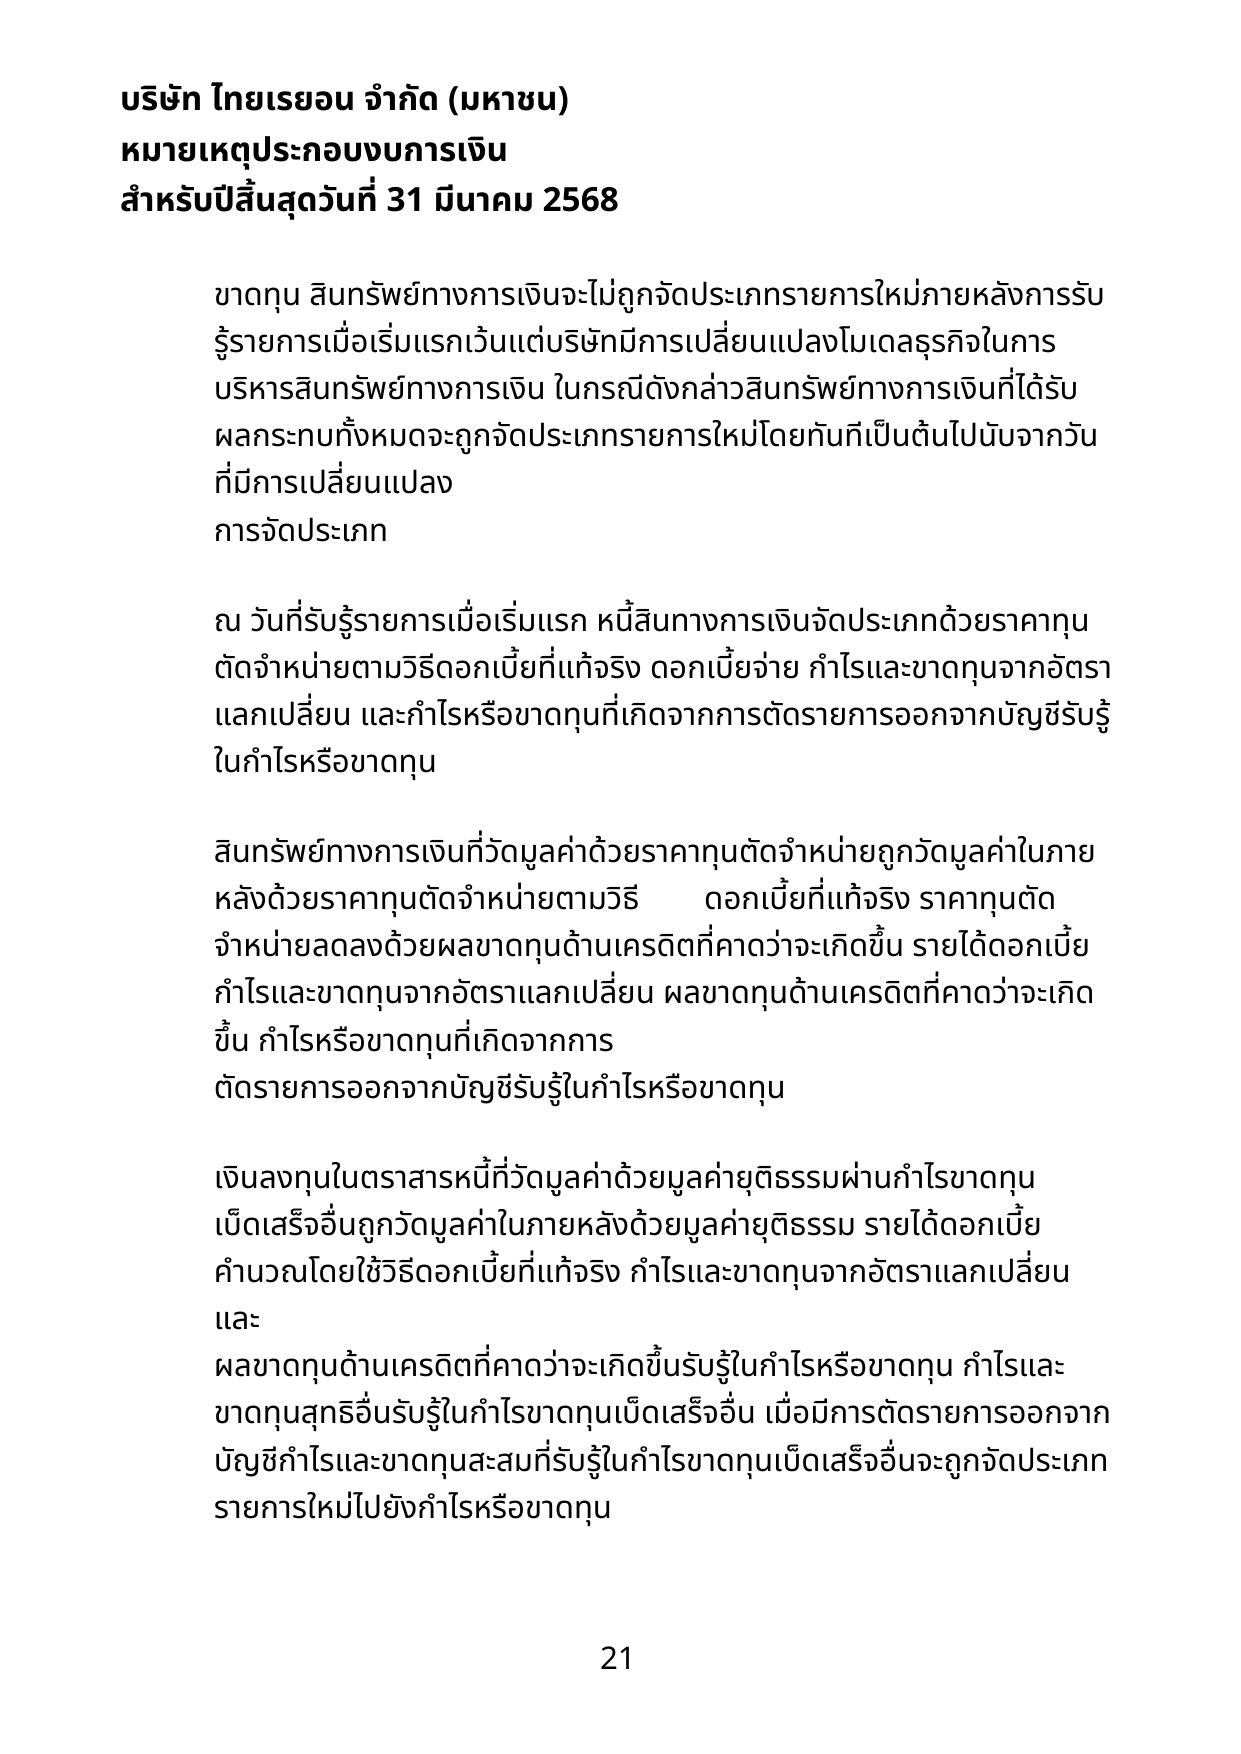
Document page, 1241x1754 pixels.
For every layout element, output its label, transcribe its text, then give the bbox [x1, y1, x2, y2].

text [214, 272, 1115, 555]
text เงินลงทุนในตราสารหนี้ที่วัดมูลค่าด้วยมูลค่ายุติธรรมผ่านกำไรขาดทุนเบ็ดเสร็จอื่นถูกวัดมูลค่าในภายหลังด้วยมูลค่ายุติธรรม รายได้ดอกเบี้ยคำนวณโดยใช้วิธีดอกเบี้ยที่แท้จริง กำไรและขาดทุนจากอัตราแลกเปลี่ยนและ ผลขาดทุนด้านเครดิตที่คาดว่าจะเกิดขึ้นรับรู้ในกำไรหรือขาดทุน กำไรและขาดทุนสุทธิอื่นรับรู้ในกำไรขาดทุนเบ็ดเสร็จอื่น เมื่อมีการตัดรายการออกจากบัญชีกำไรและขาดทุนสะสมที่รับรู้ในกำไรขาดทุนเบ็ดเสร็จอื่นจะถูกจัดประเภทรายการใหม่ไปยังกำไรหรือขาดทุน [214, 1155, 1115, 1532]
text สินทรัพย์ทางการเงินที่วัดมูลค่าด้วยราคาทุนตัดจำหน่ายถูกวัดมูลค่าในภายหลังด้วยราคาทุนตัดจำหน่ายตามวิธี ดอกเบี้ยที่แท้จริง ราคาทุนตัดจำหน่ายลดลงด้วยผลขาดทุนด้านเครดิตที่คาดว่าจะเกิดขึ้น รายได้ดอกเบี้ย กำไรและขาดทุนจากอัตราแลกเปลี่ยน ผลขาดทุนด้านเครดิตที่คาดว่าจะเกิดขึ้น กำไรหรือขาดทุนที่เกิดจากการ ตัดรายการออกจากบัญชีรับรู้ในกำไรหรือขาดทุน [214, 829, 1115, 1112]
text ณ วันที่รับรู้รายการเมื่อเริ่มแรก หนี้สินทางการเงินจัดประเภทด้วยราคาทุนตัดจำหน่ายตามวิธีดอกเบี้ยที่แท้จริง ดอกเบี้ยจ่าย กำไรและขาดทุนจากอัตราแลกเปลี่ยน และกำไรหรือขาดทุนที่เกิดจากการตัดรายการออกจากบัญชีรับรู้ในกำไรหรือขาดทุน [214, 598, 1115, 787]
